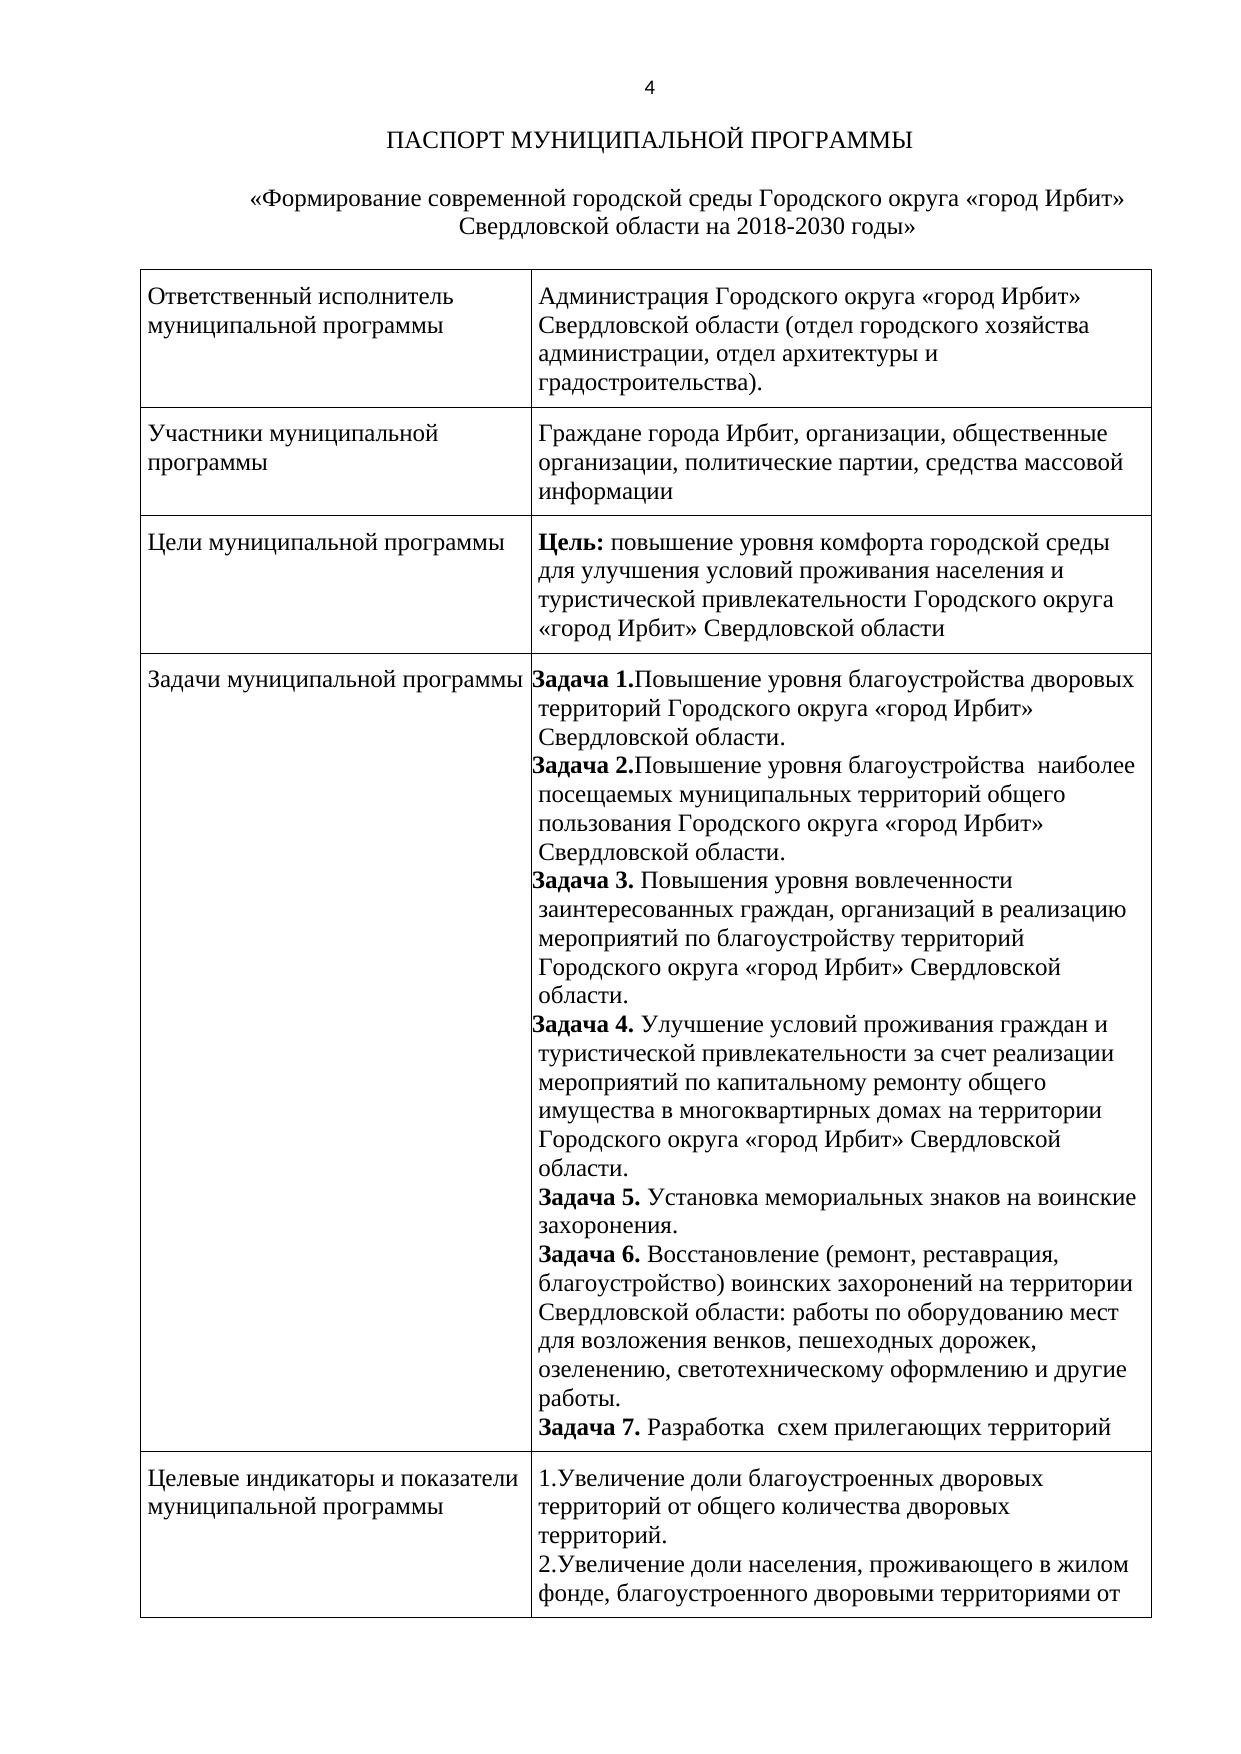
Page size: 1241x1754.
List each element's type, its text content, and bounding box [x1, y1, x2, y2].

table_cell Граждане города Ирбит, организации, общественные организации, политические партии, средства массовой информации [532, 408, 1151, 515]
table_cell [141, 1452, 531, 1617]
table_cell Задача 1.Повышение уровня благоустройства дворовых территорий Городского округа «город Ирбит» Свердловской области. Задача 2.Повышение уровня благоустройства наиболее посещаемых муниципальных территорий общего пользования Городского округа «город Ирбит» Свердловской области. Задача 3. Повышения уровня вовлеченности заинтересованных граждан, организаций в реализацию мероприятий по благоустройству территорий Городского округа «город Ирбит» Свердловской области. Задача 4. Улучшение условий проживания граждан и туристической привлекательности за счет реализации мероприятий по капитальному ремонту общего имущества в многоквартирных домах на территории Городского округа «город Ирбит» Свердловской области. Задача 5. Установка мемориальных знаков на воинские захоронения. Задача 6. Восстановление (ремонт, реставрация, благоустройство) воинских захоронений на территории Свердловской области: работы по оборудованию мест для возложения венков, пешеходных дорожек, озеленению, светотехническому оформлению и другие работы. Задача 7. Разработка схем прилегающих территорий [532, 654, 1151, 1451]
text «Формирование современной городской среды Городского округа «город Ирбит» Свердловской области на 2018-2030 годы» [223, 183, 1152, 240]
table_cell Цель: повышение уровня комфорта городской среды для улучшения условий проживания населения и туристической привлекательности Городского округа «город Ирбит» Свердловской области [532, 516, 1151, 652]
table_cell Цели муниципальной программы [141, 516, 531, 652]
text ПАСПОРТ МУНИЦИПАЛЬНОЙ ПРОГРАММЫ [148, 125, 1152, 153]
table_cell Участники муниципальной программы [141, 408, 531, 515]
table_header Администрация Городского округа «город Ирбит» Свердловской области (отдел городского хозяйства администрации, отдел архитектуры и градостроительства). [532, 270, 1151, 407]
table_cell Задачи муниципальной программы [141, 654, 531, 1451]
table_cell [532, 1452, 1151, 1617]
table_header Ответственный исполнитель муниципальной программы [141, 270, 531, 407]
